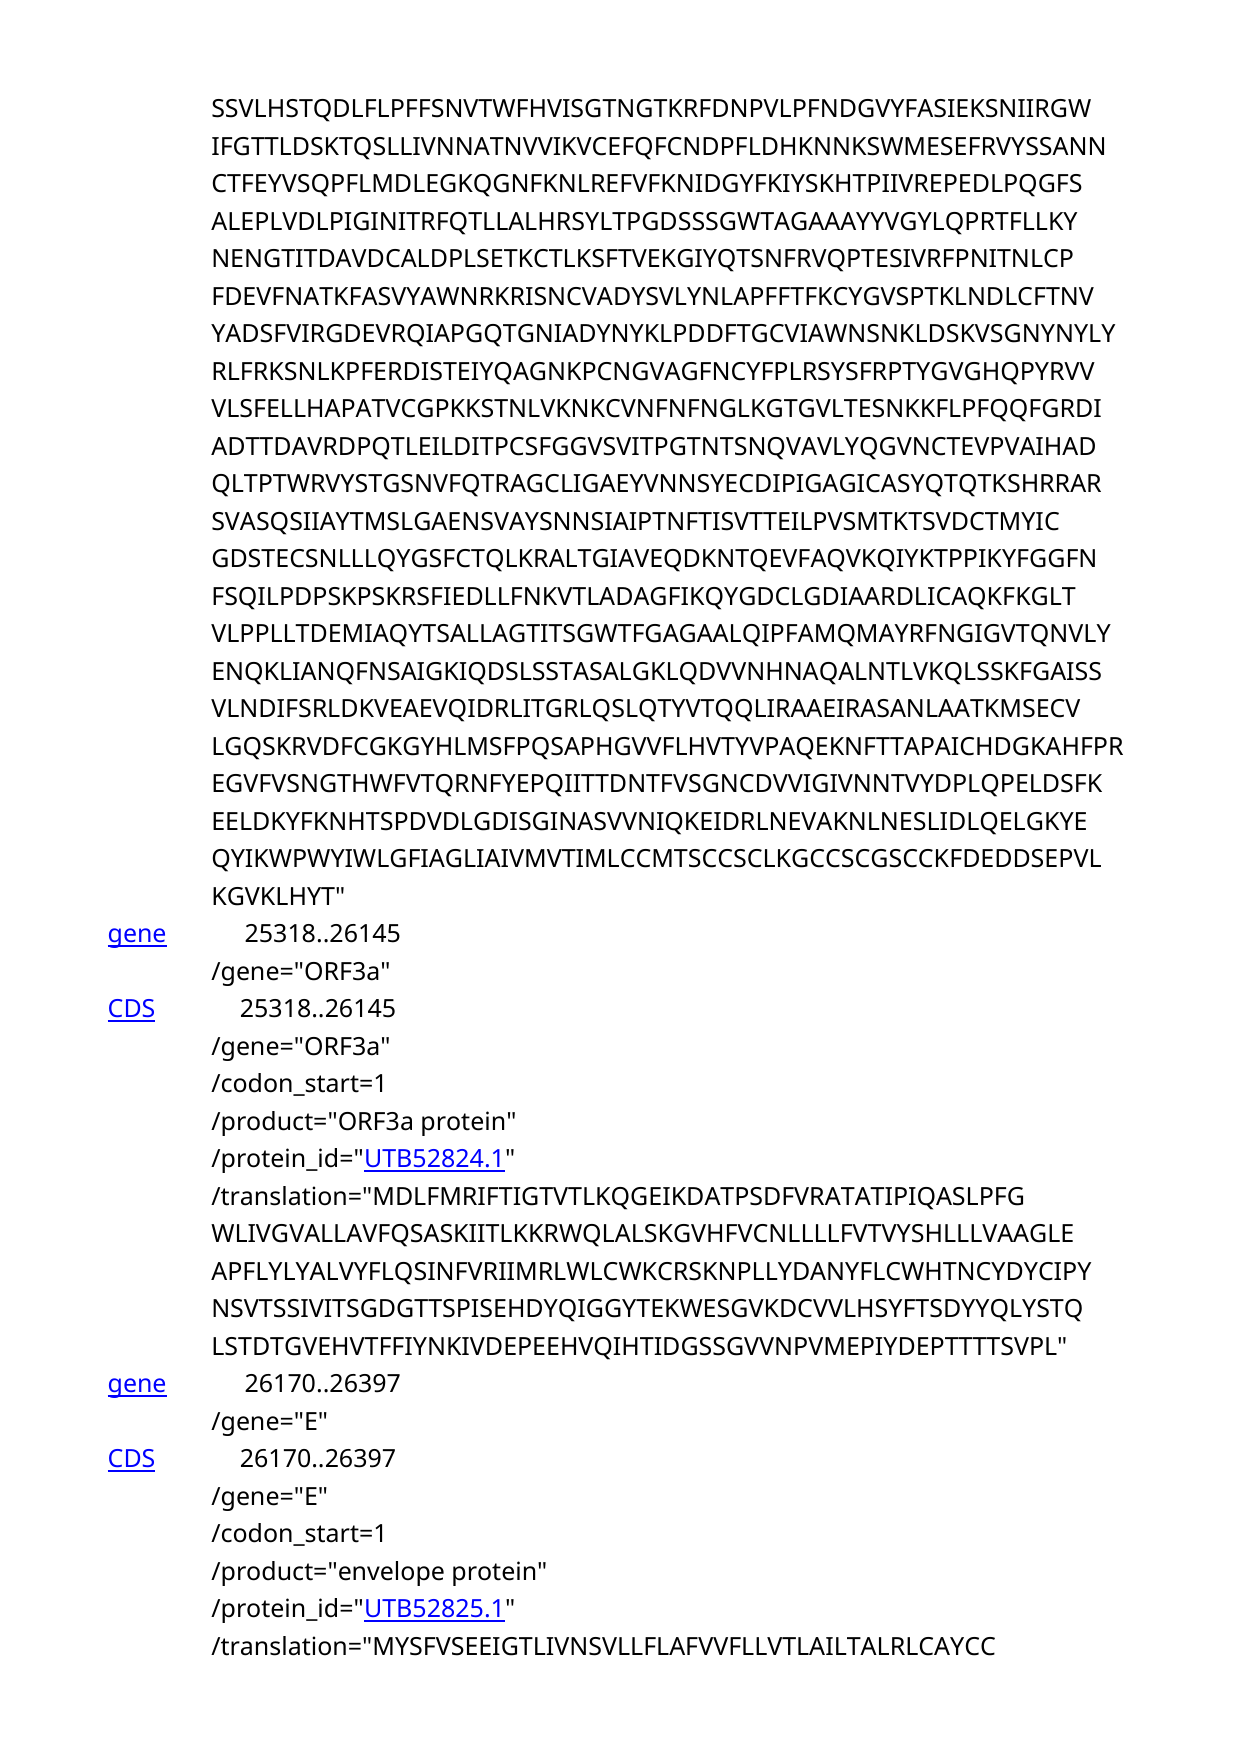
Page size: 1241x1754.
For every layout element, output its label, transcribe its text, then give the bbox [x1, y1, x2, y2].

text gene 25318..26145 [75, 914, 1165, 952]
text WLIVGVALLAVFQSASKIITLKKRWQLALSKGVHFVCNLLLLFVTVYSHLLLVAAGLE [75, 1214, 1165, 1252]
text FDEVFNATKFASVYAWNRKRISNCVADYSVLYNLAPFFTFKCYGVSPTKLNDLCFTNV [75, 277, 1165, 314]
text EGVFVSNGTHWFVTQRNFYEPQIITTDNTFVSGNCDVVIGIVNNTVYDPLQPELDSFK [75, 764, 1165, 802]
text /gene="E" [75, 1402, 1165, 1439]
text VLNDIFSRLDKVEAEVQIDRLITGRLQSLQTYVTQQLIRAAEIRASANLAATKMSECV [75, 689, 1165, 727]
text CDS 25318..26145 [75, 989, 1165, 1027]
text CDS 26170..26397 [75, 1439, 1165, 1477]
text IFGTTLDSKTQSLLIVNNATNVVIKVCEFQFCNDPFLDHKNNKSWMESEFRVYSSANN [75, 127, 1165, 164]
text NSVTSSIVITSGDGTTSPISEHDYQIGGYTEKWESGVKDCVVLHSYFTSDYYQLYSTQ [75, 1289, 1165, 1327]
text FSQILPDPSKPSKRSFIEDLLFNKVTLADAGFIKQYGDCLGDIAARDLICAQKFKGLT [75, 577, 1165, 614]
text /protein_id="UTB52825.1" [75, 1589, 1165, 1627]
text VLSFELLHAPATVCGPKKSTNLVKNKCVNFNFNGLKGTGVLTESNKKFLPFQQFGRDI [75, 389, 1165, 427]
text /product="ORF3a protein" [75, 1102, 1165, 1139]
text QLTPTWRVYSTGSNVFQTRAGCLIGAEYVNNSYECDIPIGAGICASYQTQTKSHRRAR [75, 464, 1165, 502]
text gene 26170..26397 [75, 1364, 1165, 1402]
text YADSFVIRGDEVRQIAPGQTGNIADYNYKLPDDFTGCVIAWNSNKLDSKVSGNYNYLY [75, 314, 1165, 352]
text RLFRKSNLKPFERDISTEIYQAGNKPCNGVAGFNCYFPLRSYSFRPTYGVGHQPYRVV [75, 352, 1165, 389]
text /gene="E" [75, 1477, 1165, 1514]
text LSTDTGVEHVTFFIYNKIVDEPEEHVQIHTIDGSSGVVNPVMEPIYDEPTTTTSVPL" [75, 1327, 1165, 1364]
text QYIKWPWYIWLGFIAGLIAIVMVTIMLCCMTSCCSCLKGCCSCGSCCKFDEDDSEPVL [75, 839, 1165, 877]
text /translation="MDLFMRIFTIGTVTLKQGEIKDATPSDFVRATATIPIQASLPFG [75, 1177, 1165, 1214]
text /codon_start=1 [75, 1064, 1165, 1102]
text ENQKLIANQFNSAIGKIQDSLSSTASALGKLQDVVNHNAQALNTLVKQLSSKFGAISS [75, 652, 1165, 689]
text LGQSKRVDFCGKGYHLMSFPQSAPHGVVFLHVTYVPAQEKNFTTAPAICHDGKAHFPR [75, 727, 1165, 764]
text /gene="ORF3a" [75, 952, 1165, 989]
text SSVLHSTQDLFLPFFSNVTWFHVISGTNGTKRFDNPVLPFNDGVYFASIEKSNIIRGW [75, 89, 1165, 127]
text /product="envelope protein" [75, 1552, 1165, 1589]
text /codon_start=1 [75, 1514, 1165, 1552]
text APFLYLYALVYFLQSINFVRIIMRLWLCWKCRSKNPLLYDANYFLCWHTNCYDYCIPY [75, 1252, 1165, 1289]
text EELDKYFKNHTSPDVDLGDISGINASVVNIQKEIDRLNEVAKNLNESLIDLQELGKYE [75, 802, 1165, 839]
text ALEPLVDLPIGINITRFQTLLALHRSYLTPGDSSSGWTAGAAAYYVGYLQPRTFLLKY [75, 202, 1165, 239]
text CTFEYVSQPFLMDLEGKQGNFKNLREFVFKNIDGYFKIYSKHTPIIVREPEDLPQGFS [75, 164, 1165, 202]
text /protein_id="UTB52824.1" [75, 1139, 1165, 1177]
text SVASQSIIAYTMSLGAENSVAYSNNSIAIPTNFTISVTTEILPVSMTKTSVDCTMYIC [75, 502, 1165, 539]
text /gene="ORF3a" [75, 1027, 1165, 1064]
text KGVKLHYT" [75, 877, 1165, 914]
text /translation="MYSFVSEEIGTLIVNSVLLFLAFVVFLLVTLAILTALRLCAYCC [75, 1627, 1165, 1664]
text ADTTDAVRDPQTLEILDITPCSFGGVSVITPGTNTSNQVAVLYQGVNCTEVPVAIHAD [75, 427, 1165, 464]
text VLPPLLTDEMIAQYTSALLAGTITSGWTFGAGAALQIPFAMQMAYRFNGIGVTQNVLY [75, 614, 1165, 652]
text GDSTECSNLLLQYGSFCTQLKRALTGIAVEQDKNTQEVFAQVKQIYKTPPIKYFGGFN [75, 539, 1165, 577]
text NENGTITDAVDCALDPLSETKCTLKSFTVEKGIYQTSNFRVQPTESIVRFPNITNLCP [75, 239, 1165, 277]
